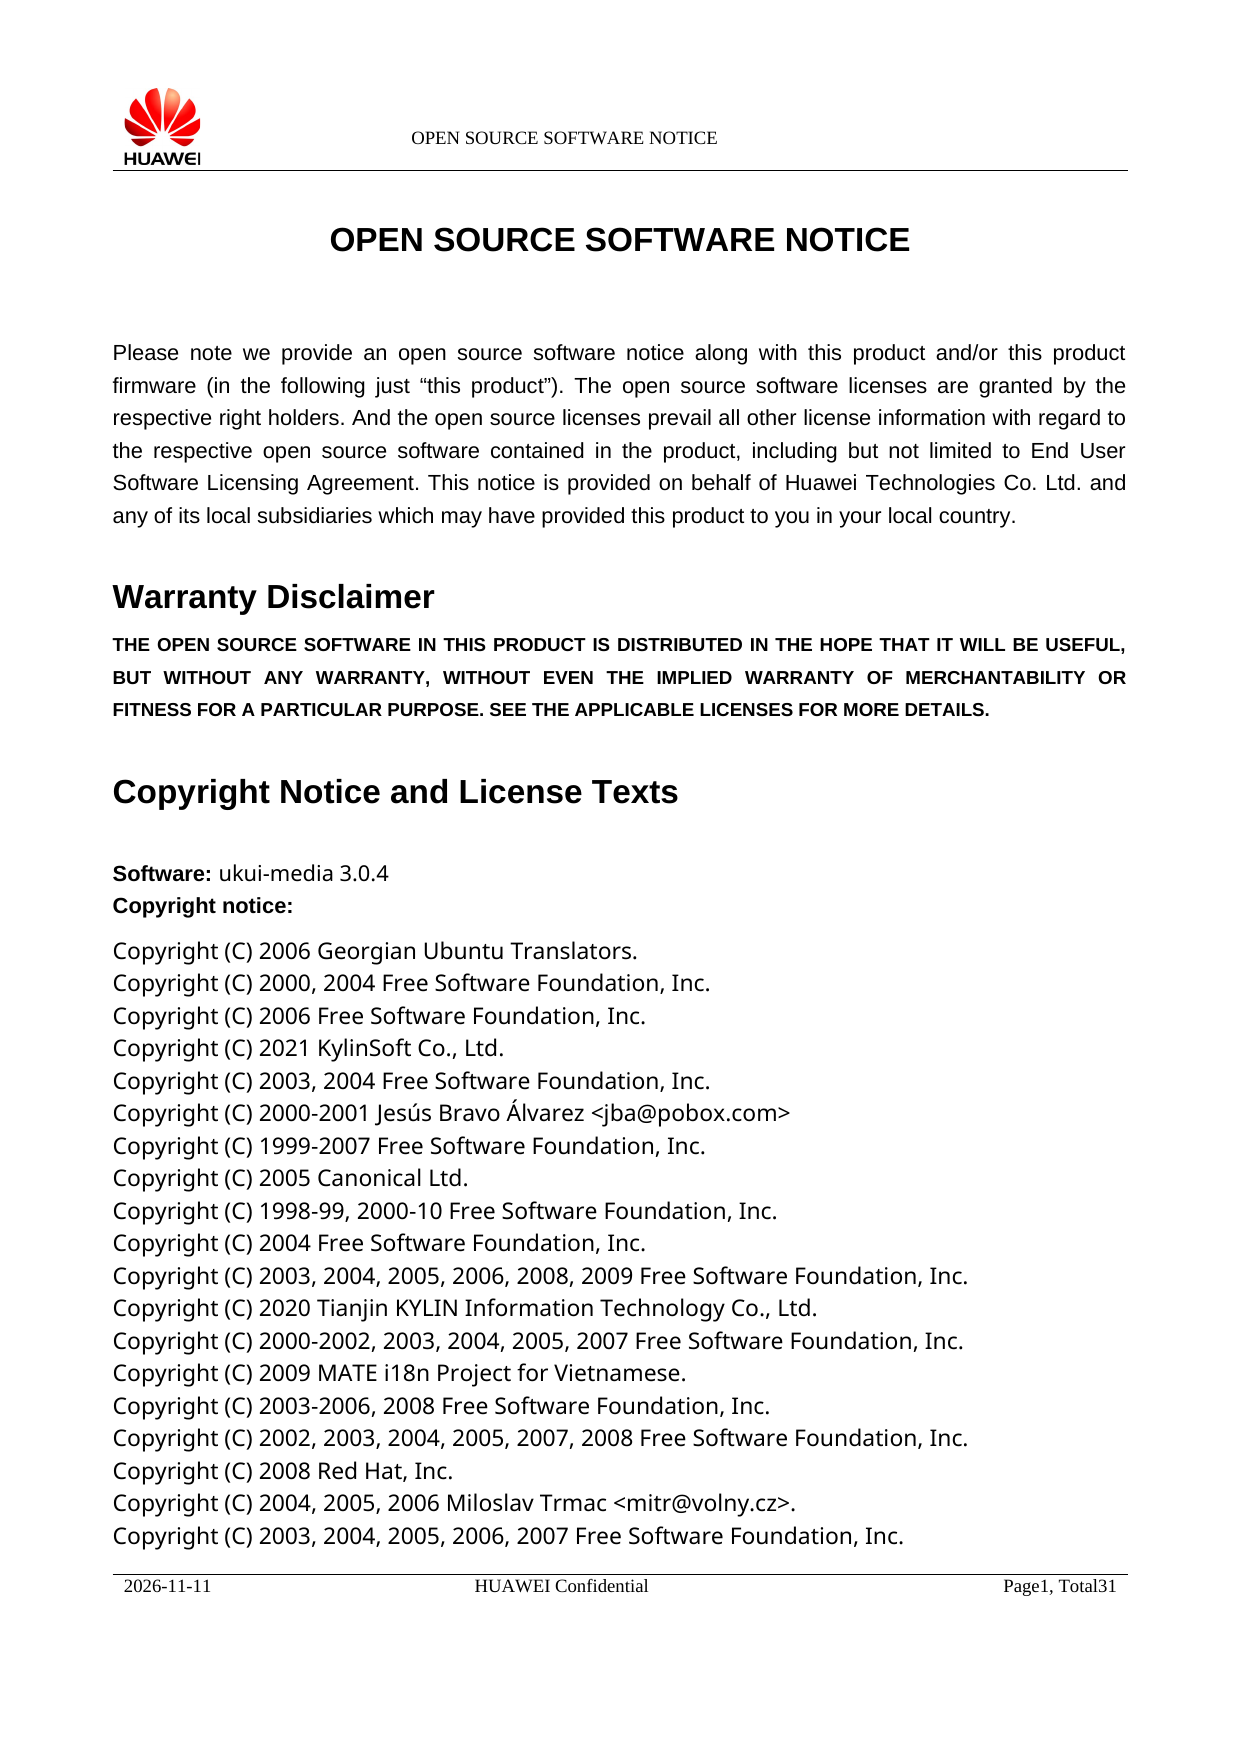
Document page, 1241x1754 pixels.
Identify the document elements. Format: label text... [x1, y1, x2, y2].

text The open source software in this product is distributed in the hope that it will be useful, but WITHOUT ANY WARRANTY, without even the implied warranty of MERCHANTABILITY or FITNESS FOR A PARTICULAR PURPOSE. See the applicable licenses for more details. [112, 629, 1128, 726]
title Software: ukui-media 3.0.4 [112, 856, 1128, 889]
text Warranty Disclaimer [112, 564, 1128, 629]
text OPEN SOURCE SOFTWARE NOTICE [112, 206, 1128, 271]
text Copyright notice: [112, 889, 1128, 921]
picture [124, 88, 201, 165]
text Please note we provide an open source software notice along with this product and/or this product firmware (in the following just “this product”). The open source software licenses are granted by the respective right holders. And the open source licenses prevail all other license information with regard to the respective open source software contained in the product, including but not limited to End User Software Licensing Agreement. This notice is provided on behalf of Huawei Technologies Co. Ltd. and any of its local subsidiaries which may have provided this product to you in your local country. [112, 336, 1128, 531]
text Copyright Notice and License Texts [112, 759, 1128, 824]
